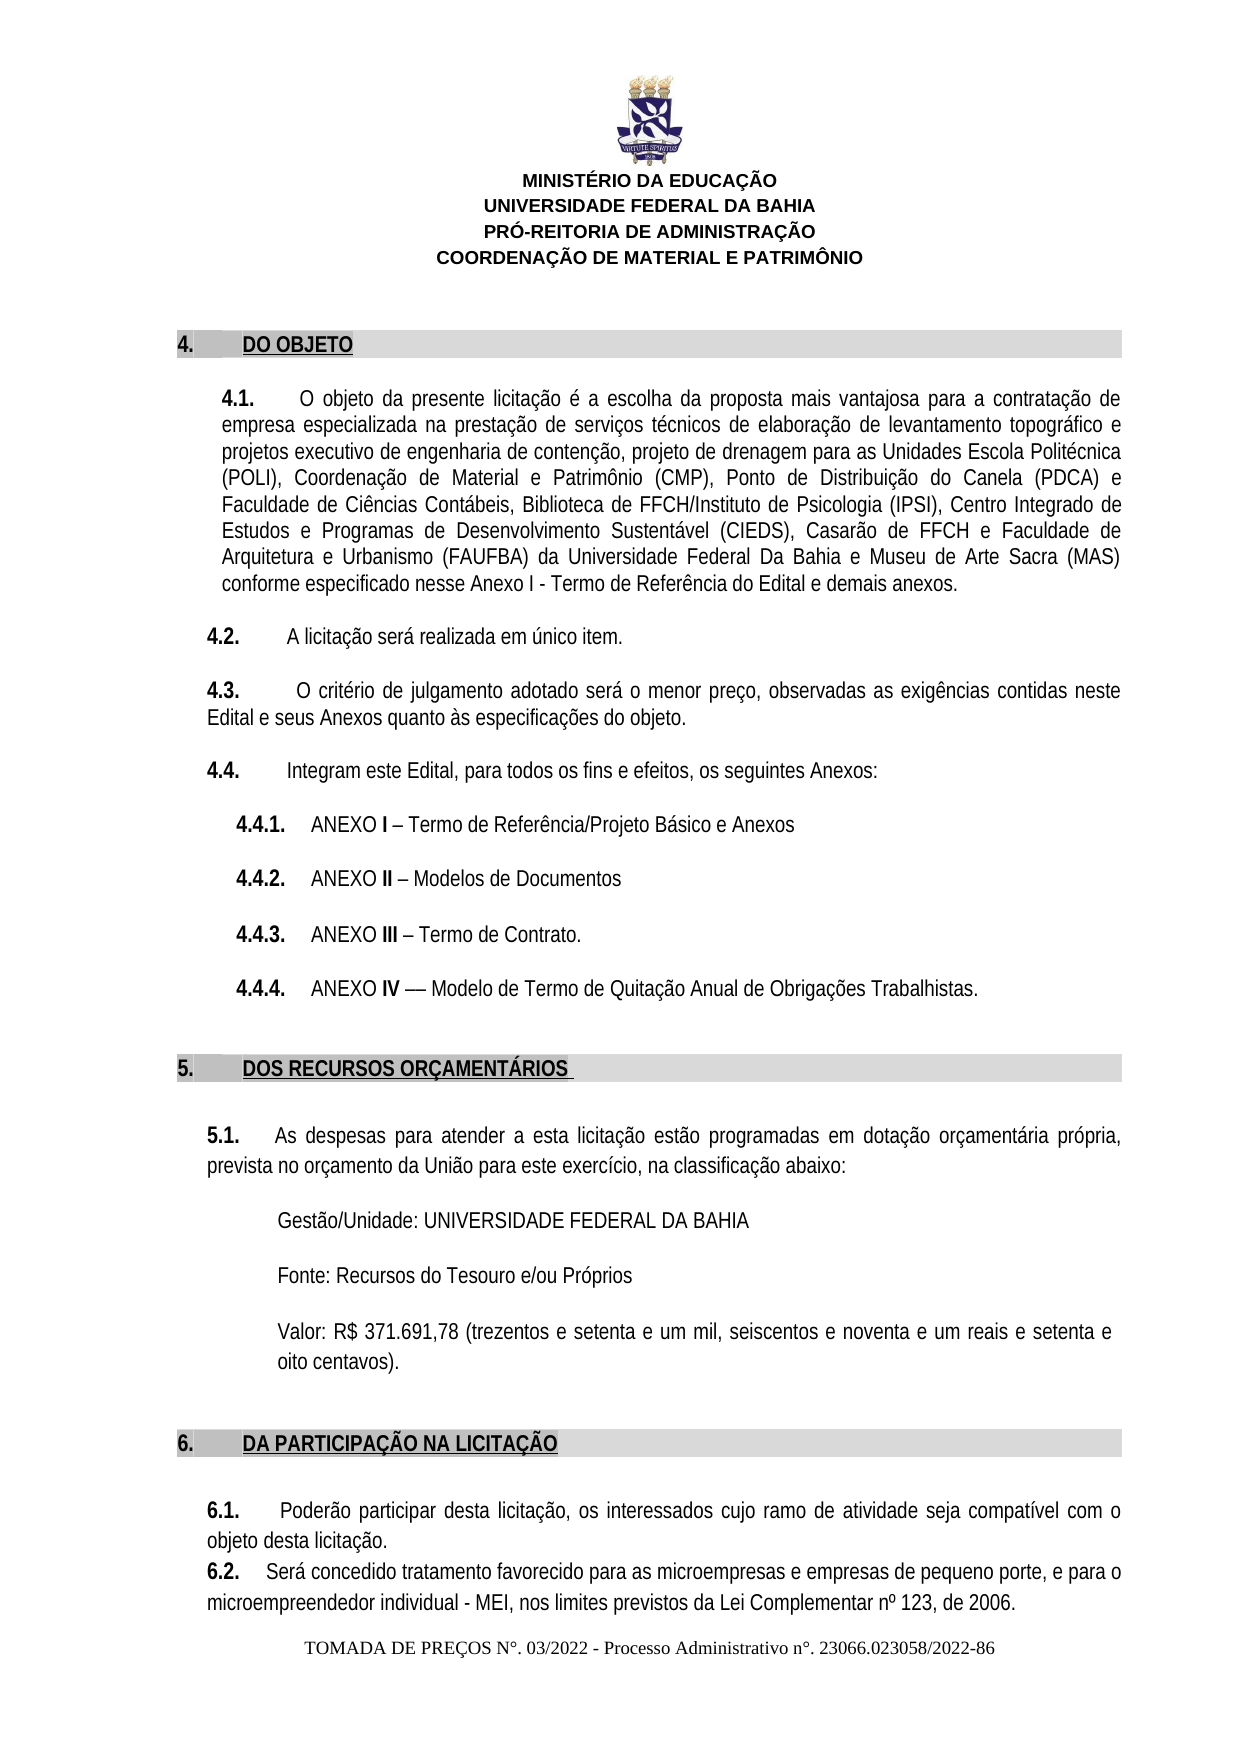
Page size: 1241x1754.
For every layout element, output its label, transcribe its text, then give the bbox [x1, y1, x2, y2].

list ANEXO IV –– Modelo de Termo de Quitação Anual de Obrigações Trabalhistas. [236, 974, 1122, 1002]
list O critério de julgamento adotado será o menor preço, observadas as exigências contidas neste Edital e seus Anexos quanto às especificações do objeto. [207, 676, 1122, 730]
list DO OBJETO [222, 330, 1122, 358]
list ANEXO II – Modelos de Documentos [236, 864, 1122, 892]
picture [616, 75, 683, 166]
list Poderão participar desta licitação, os interessados cujo ramo de atividade seja compatível com o objeto desta licitação. [207, 1496, 1122, 1553]
text Fonte: Recursos do Tesouro e/ou Próprios [207, 1262, 1121, 1289]
list A licitação será realizada em único item. [207, 622, 1122, 650]
list ANEXO III – Termo de Contrato. [236, 920, 1122, 948]
list As despesas para atender a esta licitação estão programadas em dotação orçamentária própria, prevista no orçamento da União para este exercício, na classificação abaixo: [207, 1121, 1122, 1178]
list O objeto da presente licitação é a escolha da proposta mais vantajosa para a contratação de empresa especializada na prestação de serviços técnicos de elaboração de levantamento topográfico e projetos executivo de engenharia de contenção, projeto de drenagem para as Unidades Escola Politécnica (POLI), Coordenação de Material e Patrimônio (CMP), Ponto de Distribuição do Canela (PDCA) e Faculdade de Ciências Contábeis, Biblioteca de FFCH/Instituto de Psicologia (IPSI), Centro Integrado de Estudos e Programas de Desenvolvimento Sustentável (CIEDS), Casarão de FFCH e Faculdade de Arquitetura e Urbanismo (FAUFBA) da Universidade Federal Da Bahia e Museu de Arte Sacra (MAS) conforme especificado nesse Anexo I - Termo de Referência do Edital e demais anexos. [222, 384, 1122, 596]
list DA PARTICIPAÇÃO NA LICITAÇÃO [177, 1429, 1122, 1457]
text Gestão/Unidade: UNIVERSIDADE FEDERAL DA BAHIA [207, 1207, 1121, 1234]
list ANEXO I – Termo de Referência/Projeto Básico e Anexos [236, 810, 1122, 838]
list DOS RECURSOS ORÇAMENTÁRIOS [222, 1054, 1122, 1082]
list Será concedido tratamento favorecido para as microempresas e empresas de pequeno porte, e para o microempreendedor individual - MEI, nos limites previstos da Lei Complementar nº 123, de 2006. [207, 1557, 1122, 1615]
list Integram este Edital, para todos os fins e efeitos, os seguintes Anexos: [207, 756, 1122, 784]
text Valor: R$ 371.691,78 (trezentos e setenta e um mil, seiscentos e noventa e um reais e setenta e oito centavos). [207, 1318, 1121, 1374]
